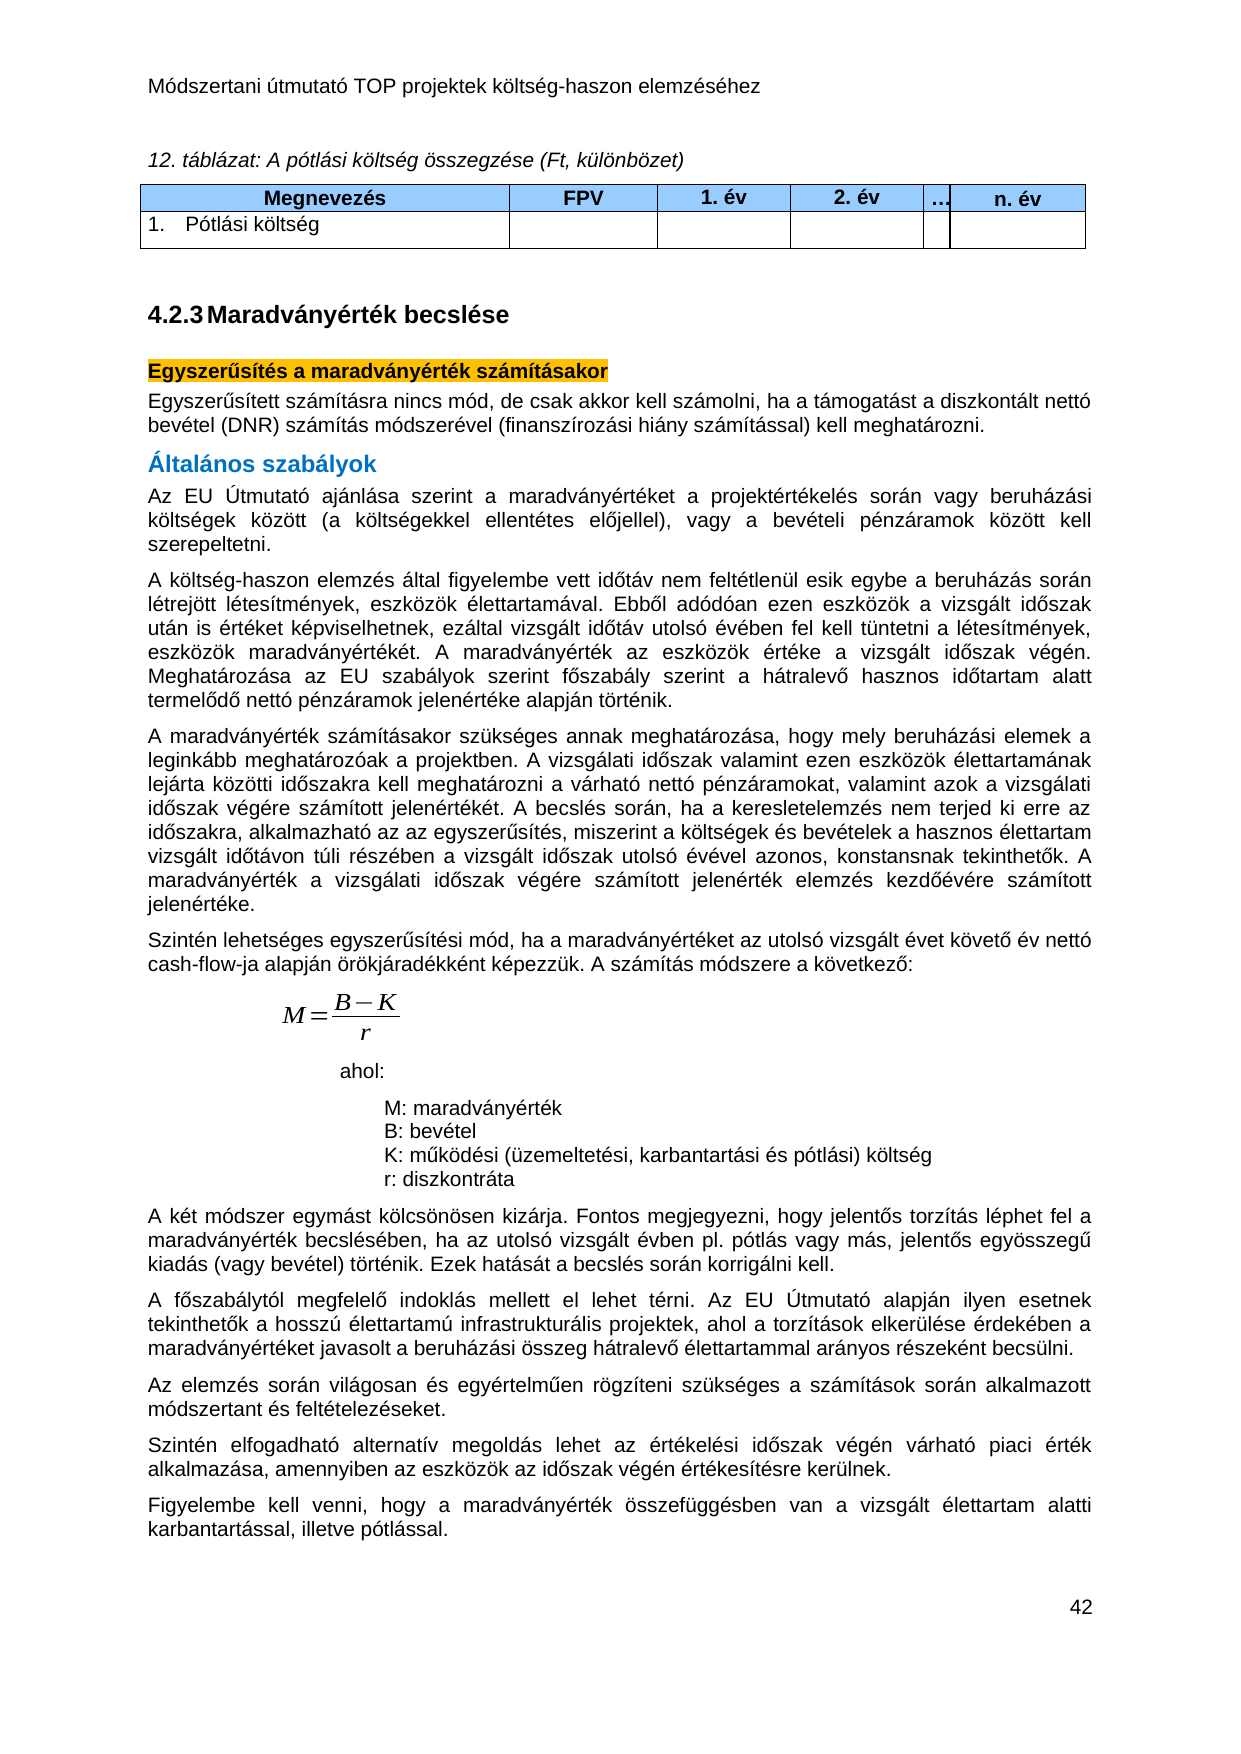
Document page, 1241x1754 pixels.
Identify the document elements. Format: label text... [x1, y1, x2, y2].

text A maradványérték számításakor szükséges annak meghatározása, hogy mely beruházási elemek a leginkább meghatározóak a projektben. A vizsgálati időszak valamint ezen eszközök élettartamának lejárta közötti időszakra kell meghatározni a várható nettó pénzáramokat, valamint azok a vizsgálati időszak végére számított jelenértékét. A becslés során, ha a keresletelemzés nem terjed ki erre az időszakra, alkalmazható az az egyszerűsítés, miszerint a költségek és bevételek a hasznos élettartam vizsgált időtávon túli részében a vizsgált időszak utolsó évével azonos, konstansnak tekinthetők. A maradványérték a vizsgálati időszak végére számított jelenérték elemzés kezdőévére számított jelenértéke. [148, 724, 1093, 916]
table_header FPV [510, 185, 657, 211]
table_header n. év [951, 185, 1085, 211]
text A költség-haszon elemzés által figyelembe vett időtáv nem feltétlenül esik egybe a beruházás során létrejött létesítmények, eszközök élettartamával. Ebből adódóan ezen eszközök a vizsgált időszak után is értéket képviselhetnek, ezáltal vizsgált időtáv utolsó évében fel kell tüntetni a létesítmények, eszközök maradványértékét. A maradványérték az eszközök értéke a vizsgált időszak végén. Meghatározása az EU szabályok szerint főszabály szerint a hátralevő hasznos időtartam alatt termelődő nettó pénzáramok jelenértéke alapján történik. [148, 568, 1093, 712]
text 12. táblázat: A pótlási költség összegzése (Ft, különbözet) [148, 148, 1093, 172]
text r: diszkontráta [384, 1167, 1093, 1191]
table_cell [791, 212, 923, 248]
table_header … [924, 185, 949, 211]
text M: maradványérték [384, 1095, 1093, 1119]
text Szintén lehetséges egyszerűsítési mód, ha a maradványértéket az utolsó vizsgált évet követő év nettó cash-flow-ja alapján örökjáradékként képezzük. A számítás módszere a következő: [148, 928, 1093, 976]
subtitle Általános szabályok [148, 449, 1093, 477]
table_header 2. év [791, 185, 923, 211]
text Szintén elfogadható alternatív megoldás lehet az értékelési időszak végén várható piaci érték alkalmazása, amennyiben az eszközök az időszak végén értékesítésre kerülnek. [148, 1433, 1093, 1481]
text A főszabálytól megfelelő indoklás mellett el lehet térni. Az EU Útmutató alapján ilyen esetnek tekinthetők a hosszú élettartamú infrastrukturális projektek, ahol a torzítások elkerülése érdekében a maradványértéket javasolt a beruházási összeg hátralevő élettartammal arányos részeként becsülni. [148, 1288, 1093, 1360]
text K: működési (üzemeltetési, karbantartási és pótlási) költség [384, 1143, 1093, 1167]
subtitle Egyszerűsítés a maradványérték számításakor [148, 354, 1093, 382]
table_cell [924, 212, 949, 248]
text B: bevétel [384, 1119, 1093, 1143]
text Az EU Útmutató ajánlása szerint a maradványértéket a projektértékelés során vagy beruházási költségek között (a költségekkel ellentétes előjellel), vagy a bevételi pénzáramok között kell szerepeltetni. [148, 483, 1093, 555]
subtitle Maradványérték becslése [148, 301, 1093, 329]
text Az elemzés során világosan és egyértelműen rögzíteni szükséges a számítások során alkalmazott módszertant és feltételezéseket. [148, 1372, 1093, 1420]
text A két módszer egymást kölcsönösen kizárja. Fontos megjegyezni, hogy jelentős torzítás léphet fel a maradványérték becslésében, ha az utolsó vizsgált évben pl. pótlás vagy más, jelentős egyösszegű kiadás (vagy bevétel) történik. Ezek hatását a becslés során korrigálni kell. [148, 1204, 1093, 1276]
table_cell [510, 212, 657, 248]
text ahol: [339, 1059, 1093, 1083]
text Figyelembe kell venni, hogy a maradványérték összefüggésben van a vizsgált élettartam alatti karbantartással, illetve pótlással. [148, 1493, 1093, 1541]
table_header 1. év [658, 185, 790, 211]
text Egyszerűsített számításra nincs mód, de csak akkor kell számolni, ha a támogatást a diszkontált nettó bevétel (DNR) számítás módszerével (finanszírozási hiány számítással) kell meghatározni. [148, 389, 1093, 437]
table_header Megnevezés [141, 185, 509, 211]
table_cell [951, 212, 1085, 248]
table_cell Pótlási költség [141, 212, 509, 248]
table_cell [658, 212, 790, 248]
